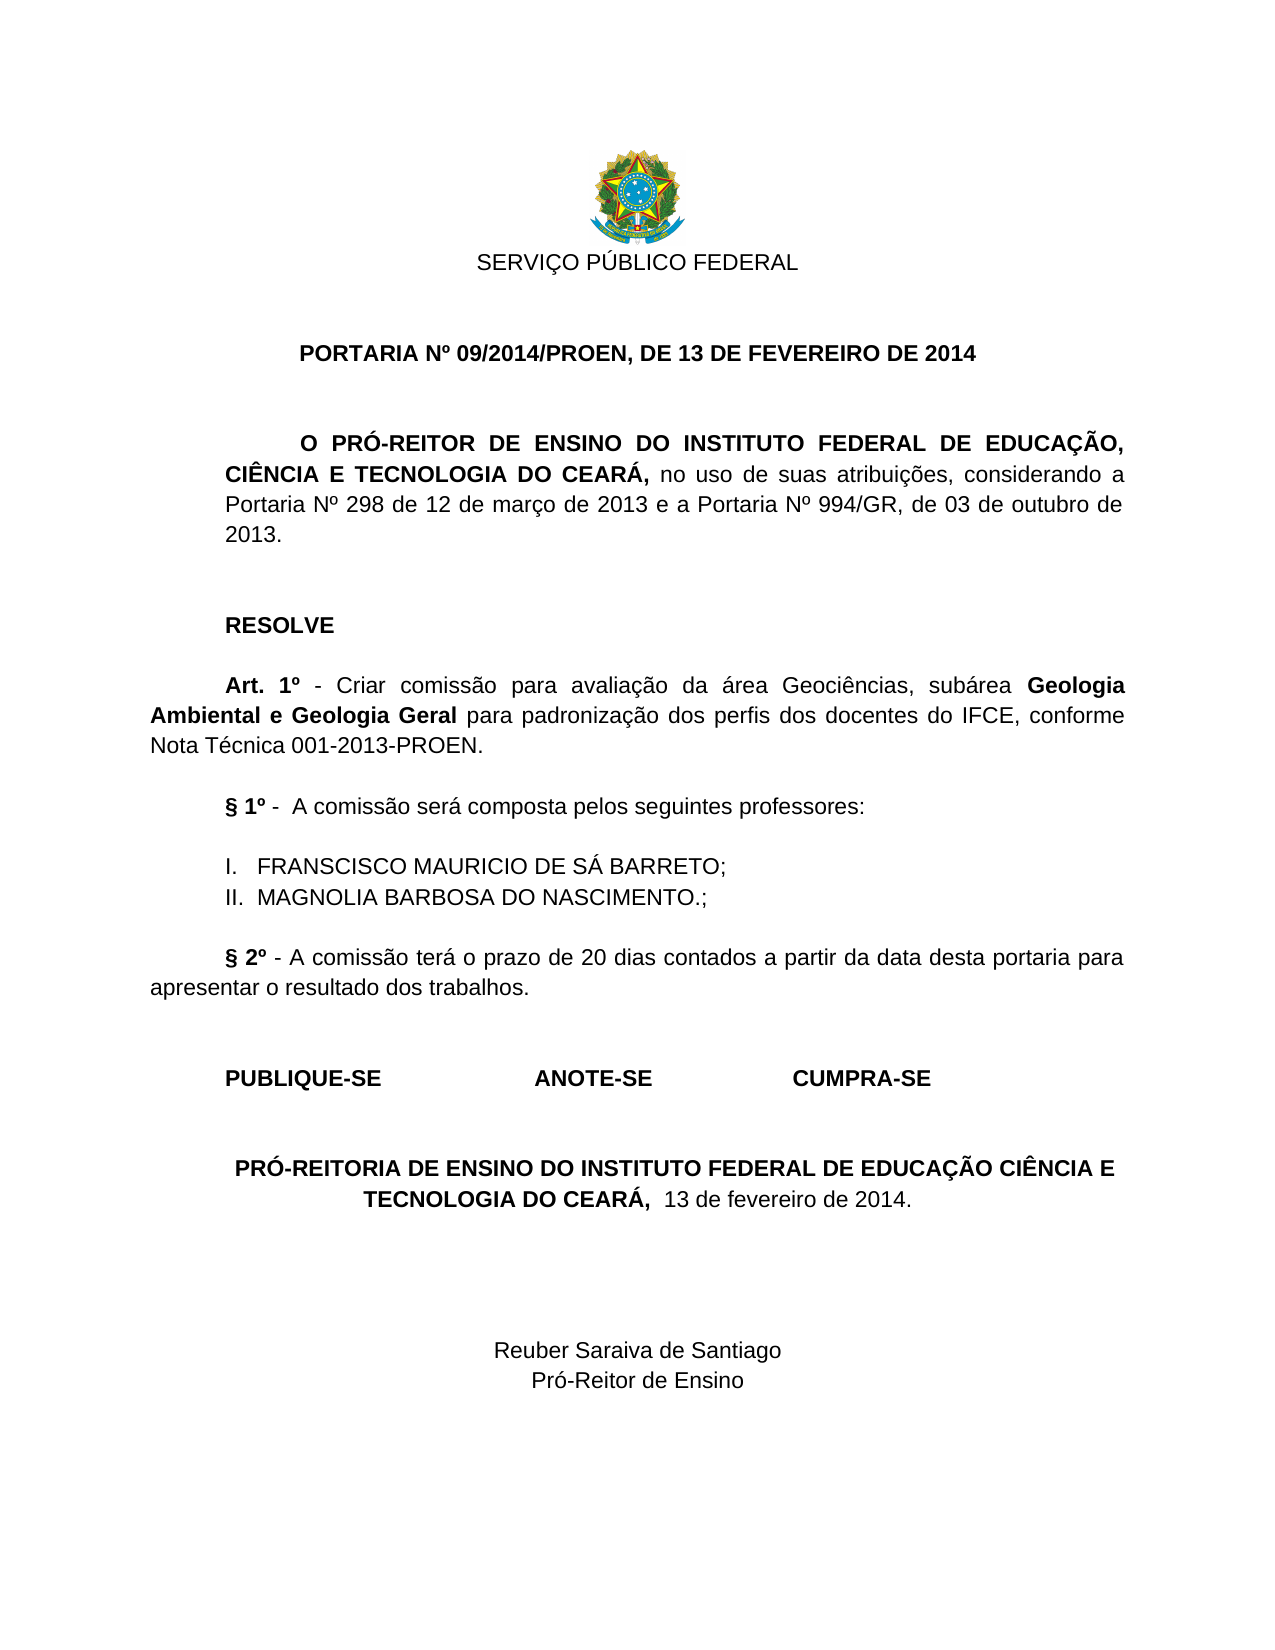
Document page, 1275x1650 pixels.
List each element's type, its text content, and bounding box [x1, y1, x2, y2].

text PUBLIQUE-SE ANOTE-SE CUMPRA-SE [150, 1065, 1125, 1091]
text SERVIÇO PÚBLICO FEDERAL [150, 249, 1125, 276]
text PRÓ-REITORIA DE ENSINO DO INSTITUTO FEDERAL DE EDUCAÇÃO CIÊNCIA E TECNOLOGIA DO CEARÁ, 13 de fevereiro de 2014. [150, 1155, 1125, 1212]
picture [589, 150, 686, 246]
text § 2º - A comissão terá o prazo de 20 dias contados a partir da data desta portaria para apresentar o resultado dos trabalhos. [150, 944, 1125, 1001]
text I. FRANSCISCO MAURICIO DE SÁ BARRETO; [150, 853, 1125, 880]
text Pró-Reitor de Ensino [150, 1367, 1125, 1393]
text § 1º - A comissão será composta pelos seguintes professores: [150, 793, 1125, 819]
text O PRÓ-REITOR DE ENSINO DO INSTITUTO FEDERAL DE EDUCAÇÃO, CIÊNCIA E TECNOLOGIA DO CEARÁ, no uso de suas atribuições, considerando a Portaria Nº 298 de 12 de março de 2013 e a Portaria Nº 994/GR, de 03 de outubro de 2013. [225, 430, 1125, 547]
text RESOLVE [150, 612, 1125, 638]
text Art. 1º - Criar comissão para avaliação da área Geociências, subárea Geologia Ambiental e Geologia Geral para padronização dos perfis dos docentes do IFCE, conforme Nota Técnica 001-2013-PROEN. [150, 672, 1125, 759]
text II. MAGNOLIA BARBOSA DO NASCIMENTO.; [150, 883, 1125, 910]
text PORTARIA Nº 09/2014/PROEN, DE 13 DE FEVEREIRO DE 2014 [150, 340, 1125, 366]
text Reuber Saraiva de Santiago [150, 1337, 1125, 1363]
